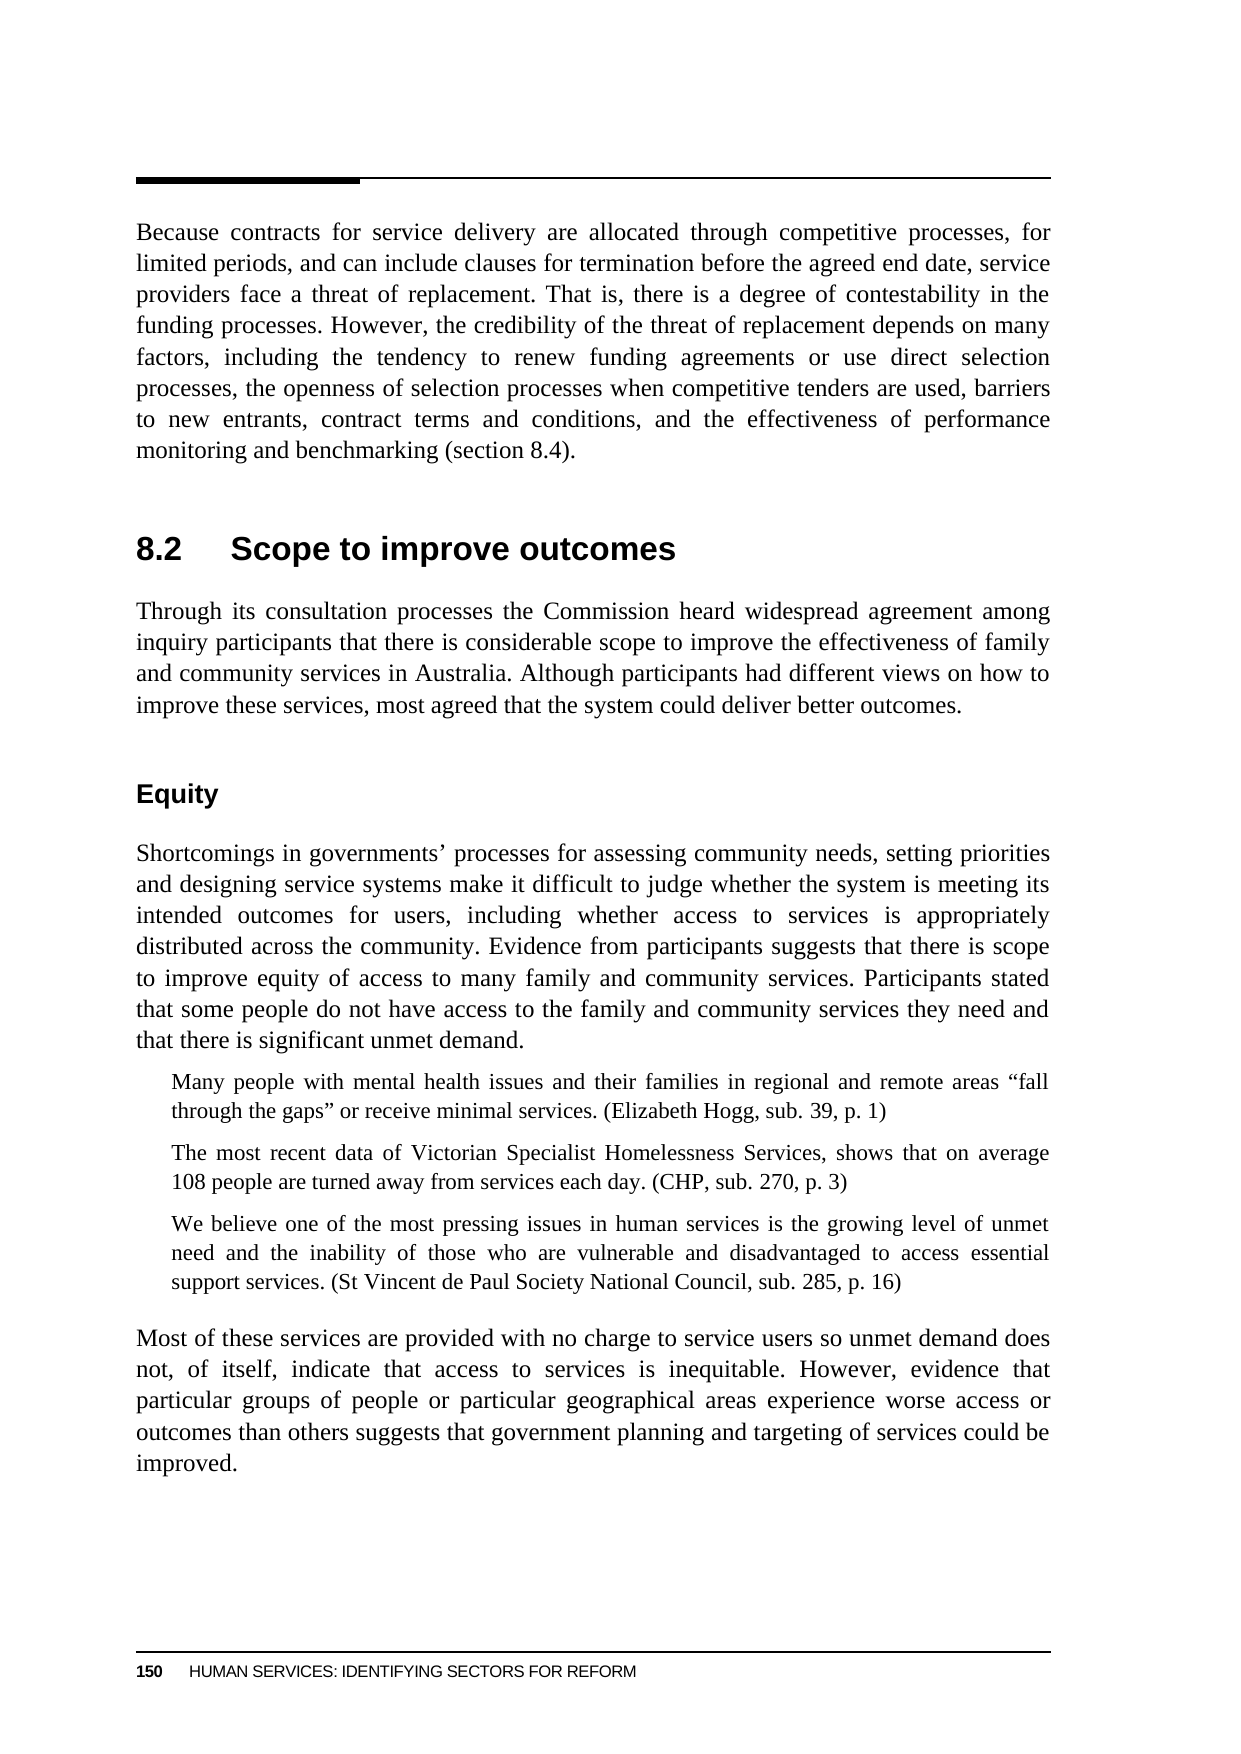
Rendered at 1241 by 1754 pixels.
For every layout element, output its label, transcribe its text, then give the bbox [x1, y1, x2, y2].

text Most of these services are provided with no charge to service users so unmet demand does not, of itself, indicate that access to services is inequitable. However, evidence that particular groups of people or particular geographical areas experience worse access or outcomes than others suggests that government planning and targeting of services could be improved. [136, 1321, 1051, 1477]
text Through its consultation processes the Commission heard widespread agreement among inquiry participants that there is considerable scope to improve the effectiveness of family and community services in Australia. Although participants had different views on how to improve these services, most agreed that the system could deliver better outcomes. [136, 593, 1051, 718]
text Many people with mental health issues and their families in regional and remote areas “fall through the gaps” or receive minimal services. (Elizabeth Hogg, sub. 39, p. 1) [171, 1066, 1051, 1125]
subtitle 8.2 Scope to improve outcomes [136, 527, 1051, 568]
text Because contracts for service delivery are allocated through competitive processes, for limited periods, and can include clauses for termination before the agreed end date, service providers face a threat of replacement. That is, there is a degree of contestability in the funding processes. However, the credibility of the threat of replacement depends on many factors, including the tendency to renew funding agreements or use direct selection processes, the openness of selection processes when competitive tenders are used, barriers to new entrants, contract terms and conditions, and the effectiveness of performance monitoring and benchmarking (section 8.4). [136, 214, 1051, 464]
text The most recent data of Victorian Specialist Homelessness Services, shows that on average 108 people are turned away from services each day. (CHP, sub. 270, p. 3) [171, 1137, 1051, 1196]
text We believe one of the most pressing issues in human services is the growing level of unmet need and the inability of those who are vulnerable and disadvantaged to access essential support services. (St Vincent de Paul Society National Council, sub. 285, p. 16) [171, 1208, 1051, 1296]
text Shortcomings in governments’ processes for assessing community needs, setting priorities and designing service systems make it difficult to judge whether the system is meeting its intended outcomes for users, including whether access to services is appropriately distributed across the community. Evidence from participants suggests that there is scope to improve equity of access to many family and community services. Participants stated that some people do not have access to the family and community services they need and that there is significant unmet demand. [136, 835, 1051, 1054]
subtitle Equity [136, 777, 1051, 810]
